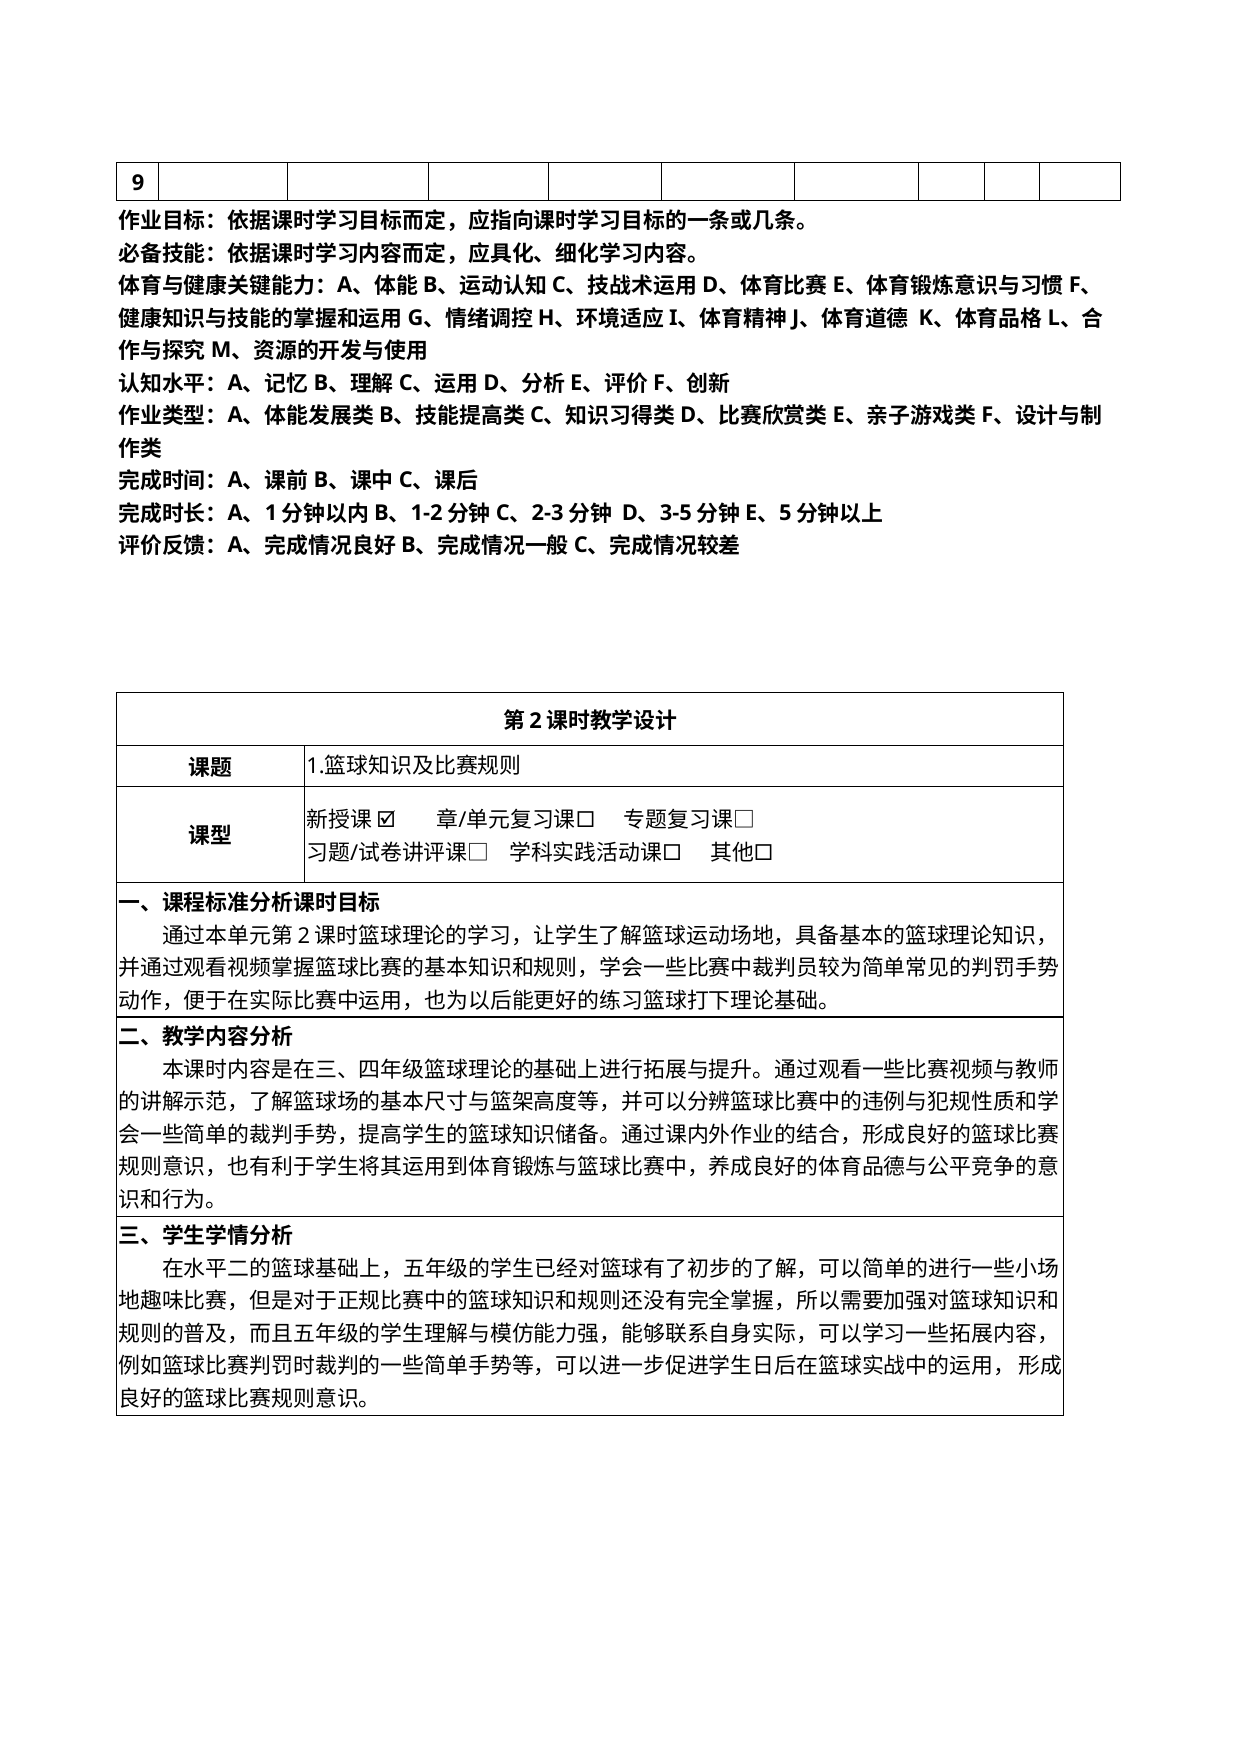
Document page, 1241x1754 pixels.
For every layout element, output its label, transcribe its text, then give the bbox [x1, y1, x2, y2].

table_cell [288, 163, 428, 200]
table_cell [795, 163, 918, 200]
table_cell [662, 163, 794, 200]
table_cell 1.篮球知识及比赛规则 [305, 746, 1063, 786]
table_cell 三、学生学情分析 在水平二的篮球基础上，五年级的学生已经对篮球有了初步的了解，可以简单的进行一些小场地趣味比赛，但是对于正规比赛中的篮球知识和规则还没有完全掌握，所以需要加强对篮球知识和规则的普及，而且五年级的学生理解与模仿能力强，能够联系自身实际，可以学习一些拓展内容，例如篮球比赛判罚时裁判的一些简单手势等，可以进一步促进学生日后在篮球实战中的运用，形成良好的篮球比赛规则意识。 [117, 1217, 1063, 1415]
table_cell [429, 163, 548, 200]
table_cell 课题 [117, 746, 304, 786]
table_cell [919, 163, 984, 200]
table_cell 一、课程标准分析课时目标 通过本单元第2课时篮球理论的学习，让学生了解篮球运动场地，具备基本的篮球理论知识，并通过观看视频掌握篮球比赛的基本知识和规则，学会一些比赛中裁判员较为简单常见的判罚手势动作，便于在实际比赛中运用，也为以后能更好的练习篮球打下理论基础。 [117, 883, 1063, 1016]
table_cell 课型 [117, 787, 304, 882]
table_cell 作业目标：依据课时学习目标而定，应指向课时学习目标的一条或几条。 必备技能：依据课时学习内容而定，应具化、细化学习内容。 体育与健康关键能力：A、体能 B、运动认知 C、技战术运用 D、体育比赛 E、体育锻炼意识与习惯 F、健康知识与技能的掌握和运用 G、情绪调控 H、环境适应 I、体育精神 J、体育道德 K、体育品格 L、合作与探究 M、资源的开发与使用 认知水平：A、记忆 B、理解 C、运用 D、分析 E、评价 F、创新 作业类型：A、体能发展类 B、技能提高类 C、知识习得类 D、比赛欣赏类 E、亲子游戏类 F、设计与制作类 完成时间：A、课前 B、课中 C、课后 完成时长：A、1分钟以内 B、1-2分钟 C、2-3分钟 D、3-5分钟 E、5分钟以上 评价反馈：A、完成情况良好 B、完成情况一般 C、完成情况较差 [117, 201, 1121, 692]
table_cell [159, 163, 287, 200]
table_cell 第2课时教学设计 [117, 693, 1063, 745]
table_cell [549, 163, 661, 200]
table_cell 9 [117, 163, 158, 200]
table_cell [1040, 163, 1120, 200]
table_cell 新授课 章/单元复习课 专题复习课□ 习题/试卷讲评课□ 学科实践活动课 其他 [305, 787, 1063, 882]
table_cell [985, 163, 1039, 200]
table_cell 二、教学内容分析 本课时内容是在三、四年级篮球理论的基础上进行拓展与提升。通过观看一些比赛视频与教师的讲解示范，了解篮球场的基本尺寸与篮架高度等，并可以分辨篮球比赛中的违例与犯规性质和学会一些简单的裁判手势，提高学生的篮球知识储备。通过课内外作业的结合，形成良好的篮球比赛规则意识，也有利于学生将其运用到体育锻炼与篮球比赛中，养成良好的体育品德与公平竞争的意识和行为。 [117, 1018, 1063, 1216]
